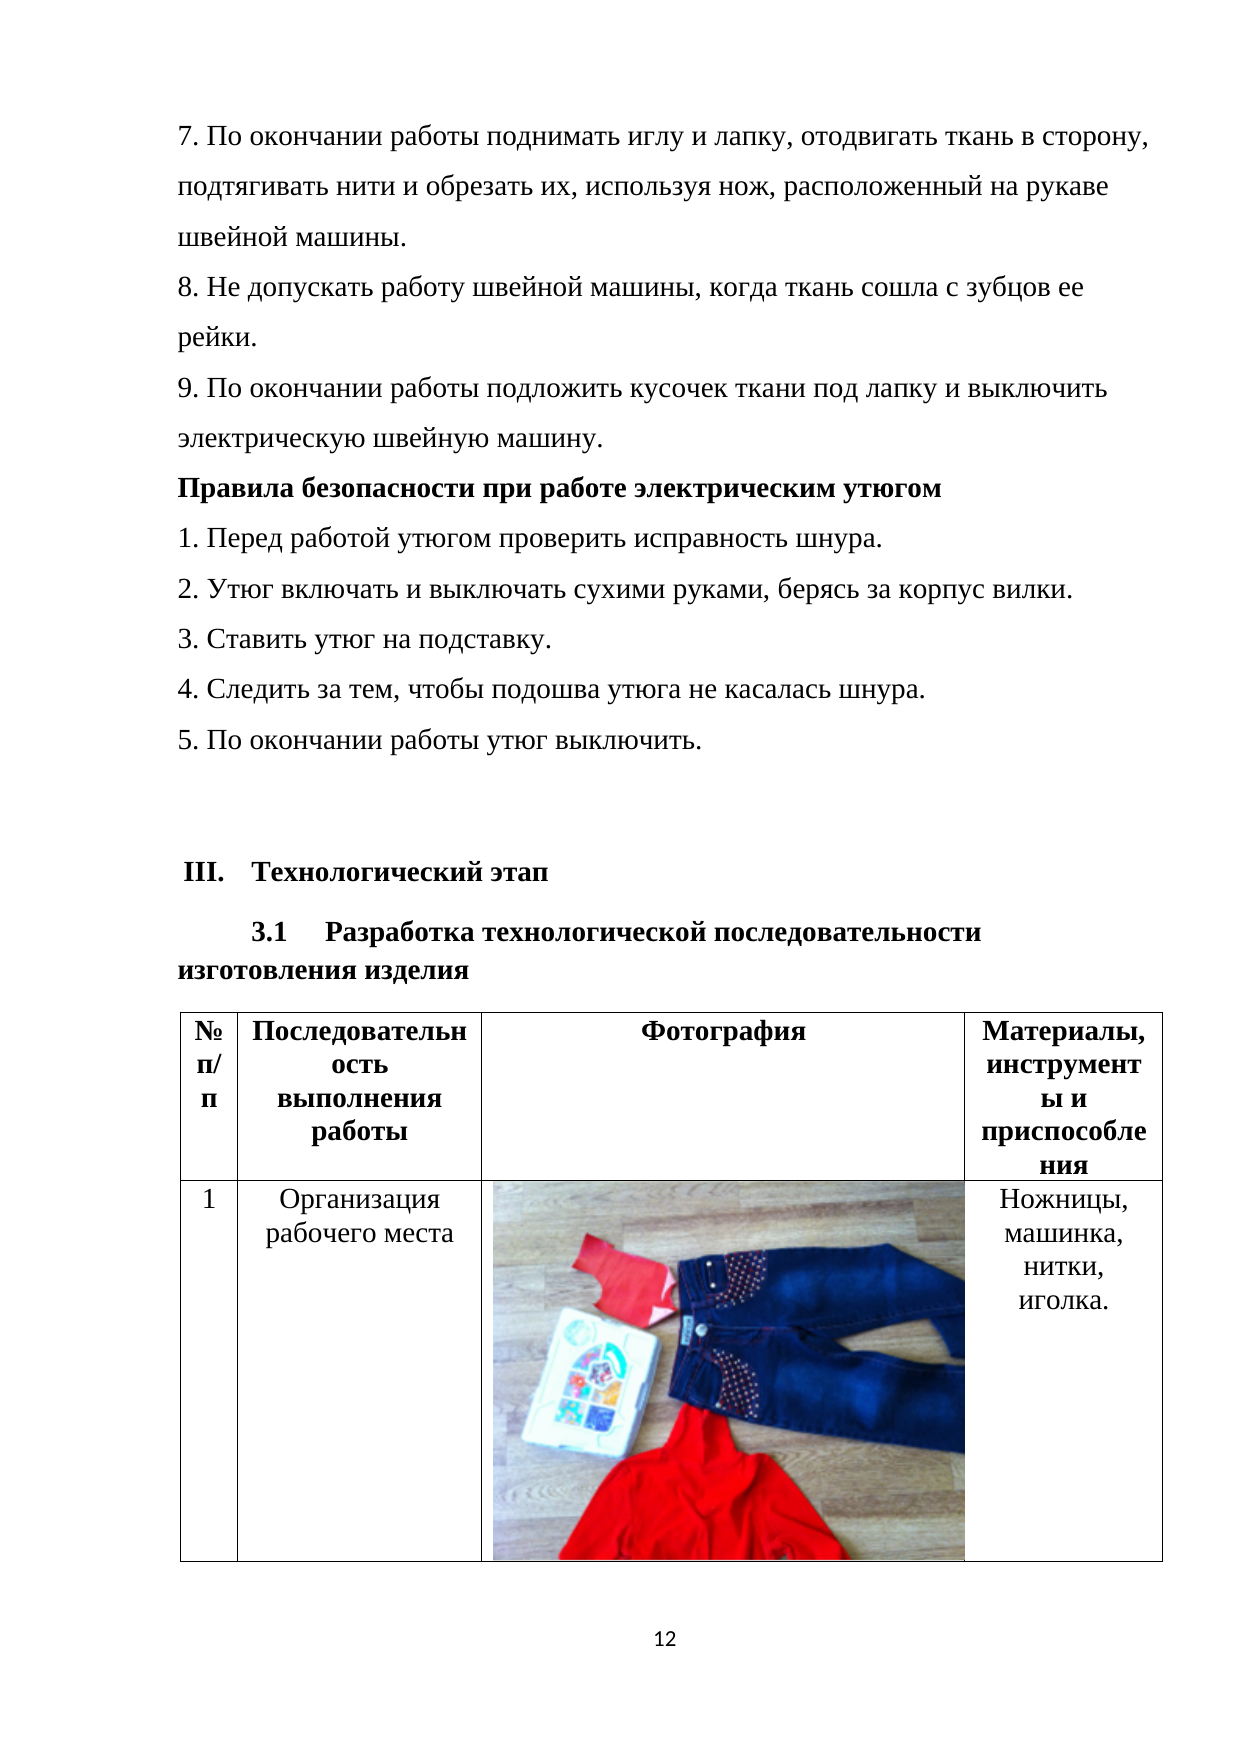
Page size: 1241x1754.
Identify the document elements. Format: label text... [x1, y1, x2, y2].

text 7. По окончании работы поднимать иглу и лапку, отодвигать ткань в сторону, подтягивать нити и обрезать их, используя нож, расположенный на рукаве швейной машины. [177, 118, 1152, 252]
text 4. Следить за тем, чтобы подошва утюга не касалась шнура. [177, 672, 1152, 705]
table_header Материалы, инструменты и приспособления [965, 1013, 1162, 1180]
text 5. По окончании работы утюг выключить. [177, 722, 1152, 755]
table_header № п/п [181, 1013, 237, 1180]
text III. Технологический этап [177, 854, 1152, 888]
text 9. По окончании работы подложить кусочек ткани под лапку и выключить электрическую швейную машину. [177, 370, 1152, 453]
table_cell 1 [181, 1181, 237, 1561]
table_cell Организация рабочего места [238, 1181, 481, 1561]
picture [493, 1181, 965, 1562]
text 1. Перед работой утюгом проверить исправность шнура. [177, 521, 1152, 554]
table_cell Ножницы, машинка, нитки, иголка. [965, 1181, 1162, 1561]
table_header Последовательность выполнения работы [238, 1013, 481, 1180]
text Правила безопасности при работе электрическим утюгом [177, 470, 1152, 504]
table_header Фотография [482, 1013, 964, 1180]
text 2. Утюг включать и выключать сухими руками, берясь за корпус вилки. [177, 571, 1152, 604]
text 3. Ставить утюг на подставку. [177, 621, 1152, 655]
text 3.1 Разработка технологической последовательности изготовления изделия [177, 914, 1152, 986]
text 8. Не допускать работу швейной машины, когда ткань сошла с зубцов ее рейки. [177, 269, 1152, 353]
table_cell [482, 1181, 493, 1561]
